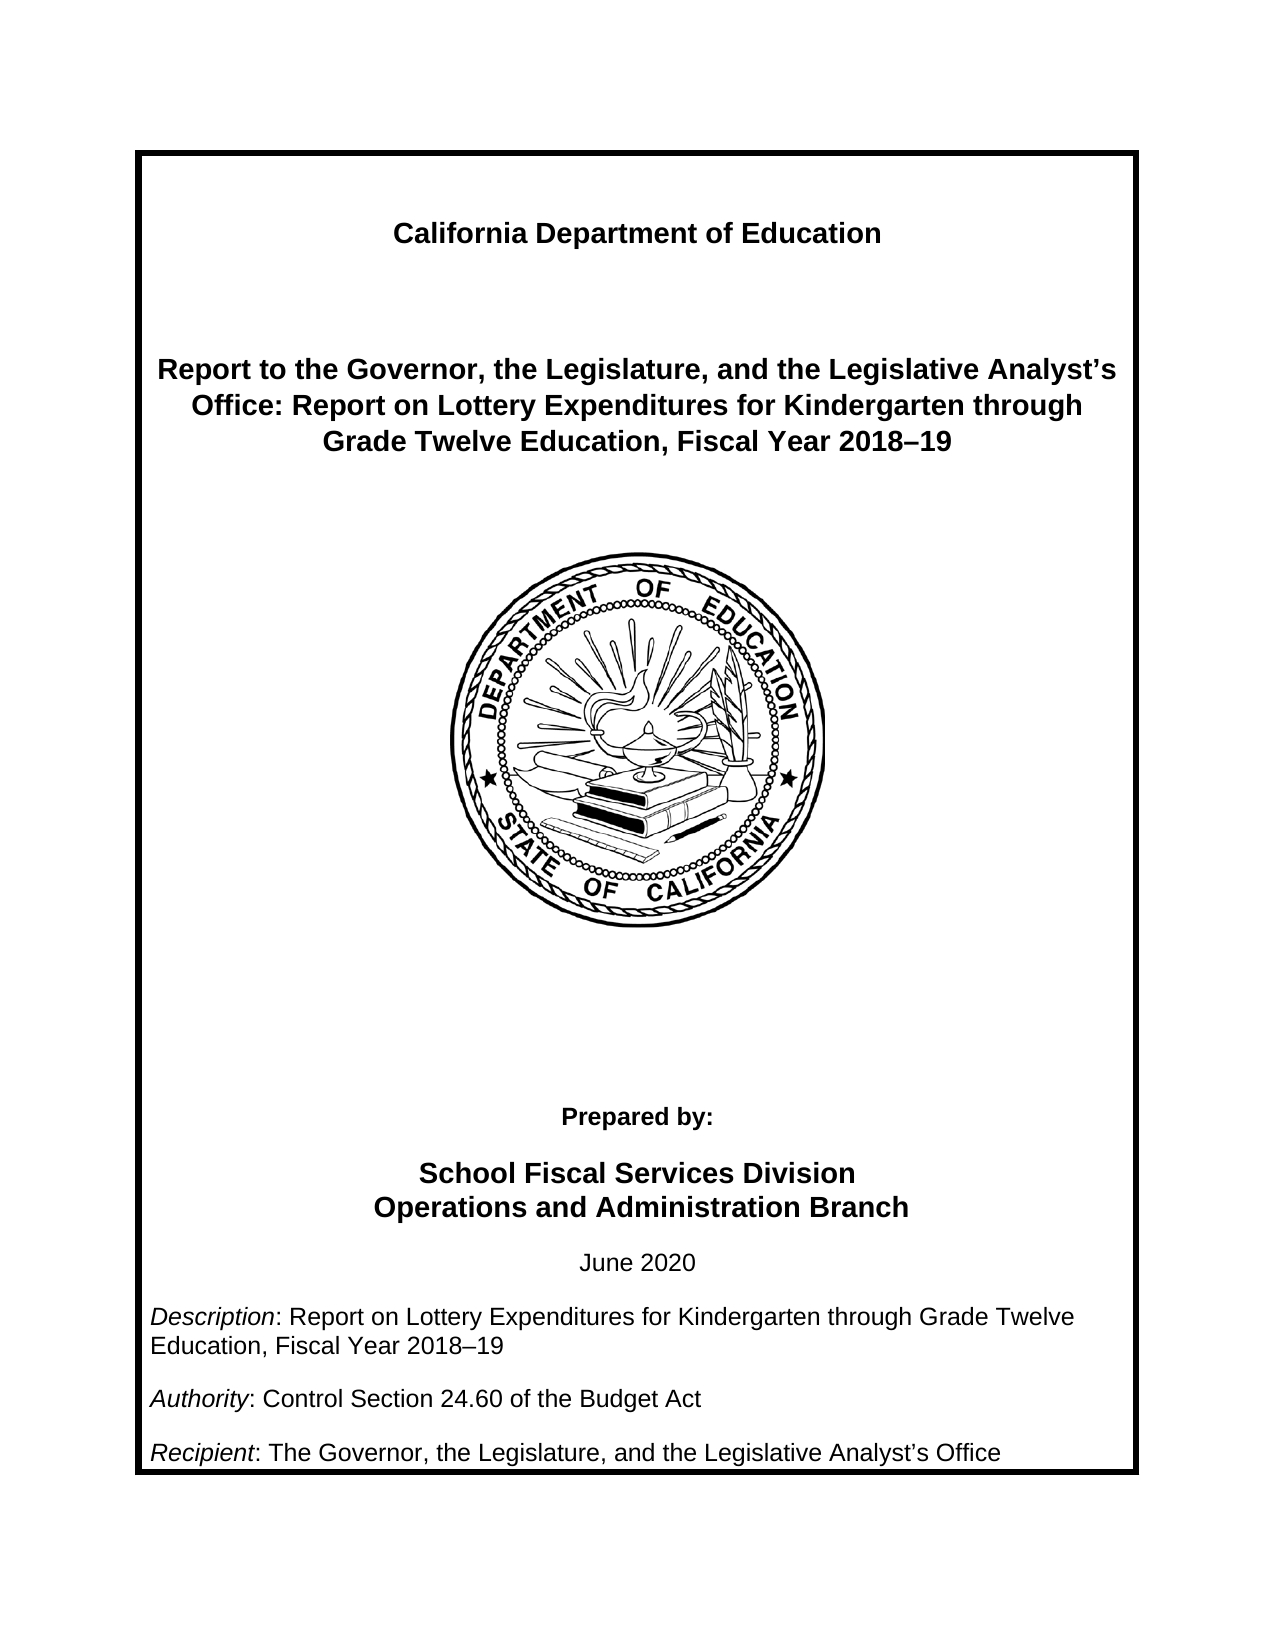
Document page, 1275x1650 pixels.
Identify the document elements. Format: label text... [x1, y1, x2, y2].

picture [450, 552, 825, 928]
text June 2020 [142, 1240, 1133, 1277]
text Operations and Administration Branch [150, 1189, 1125, 1223]
text Authority: Control Section 24.60 of the Budget Act [142, 1376, 1133, 1413]
text California Department of Education [150, 216, 1125, 249]
text Recipient: The Governor, the Legislature, and the Legislative Analyst’s Office [142, 1430, 1133, 1469]
text Description: Report on Lottery Expenditures for Kindergarten through Grade Twelve Education, Fiscal Year 2018–19 [142, 1293, 1133, 1359]
subtitle Report to the Governor, the Legislature, and the Legislative Analyst’s Office: Report on Lottery Expenditures for Kindergarten through Grade Twelve Education, Fiscal Year 2018–19 [142, 344, 1133, 499]
text Prepared by: [142, 1094, 1133, 1131]
text School Fiscal Services Division [142, 1148, 1133, 1189]
